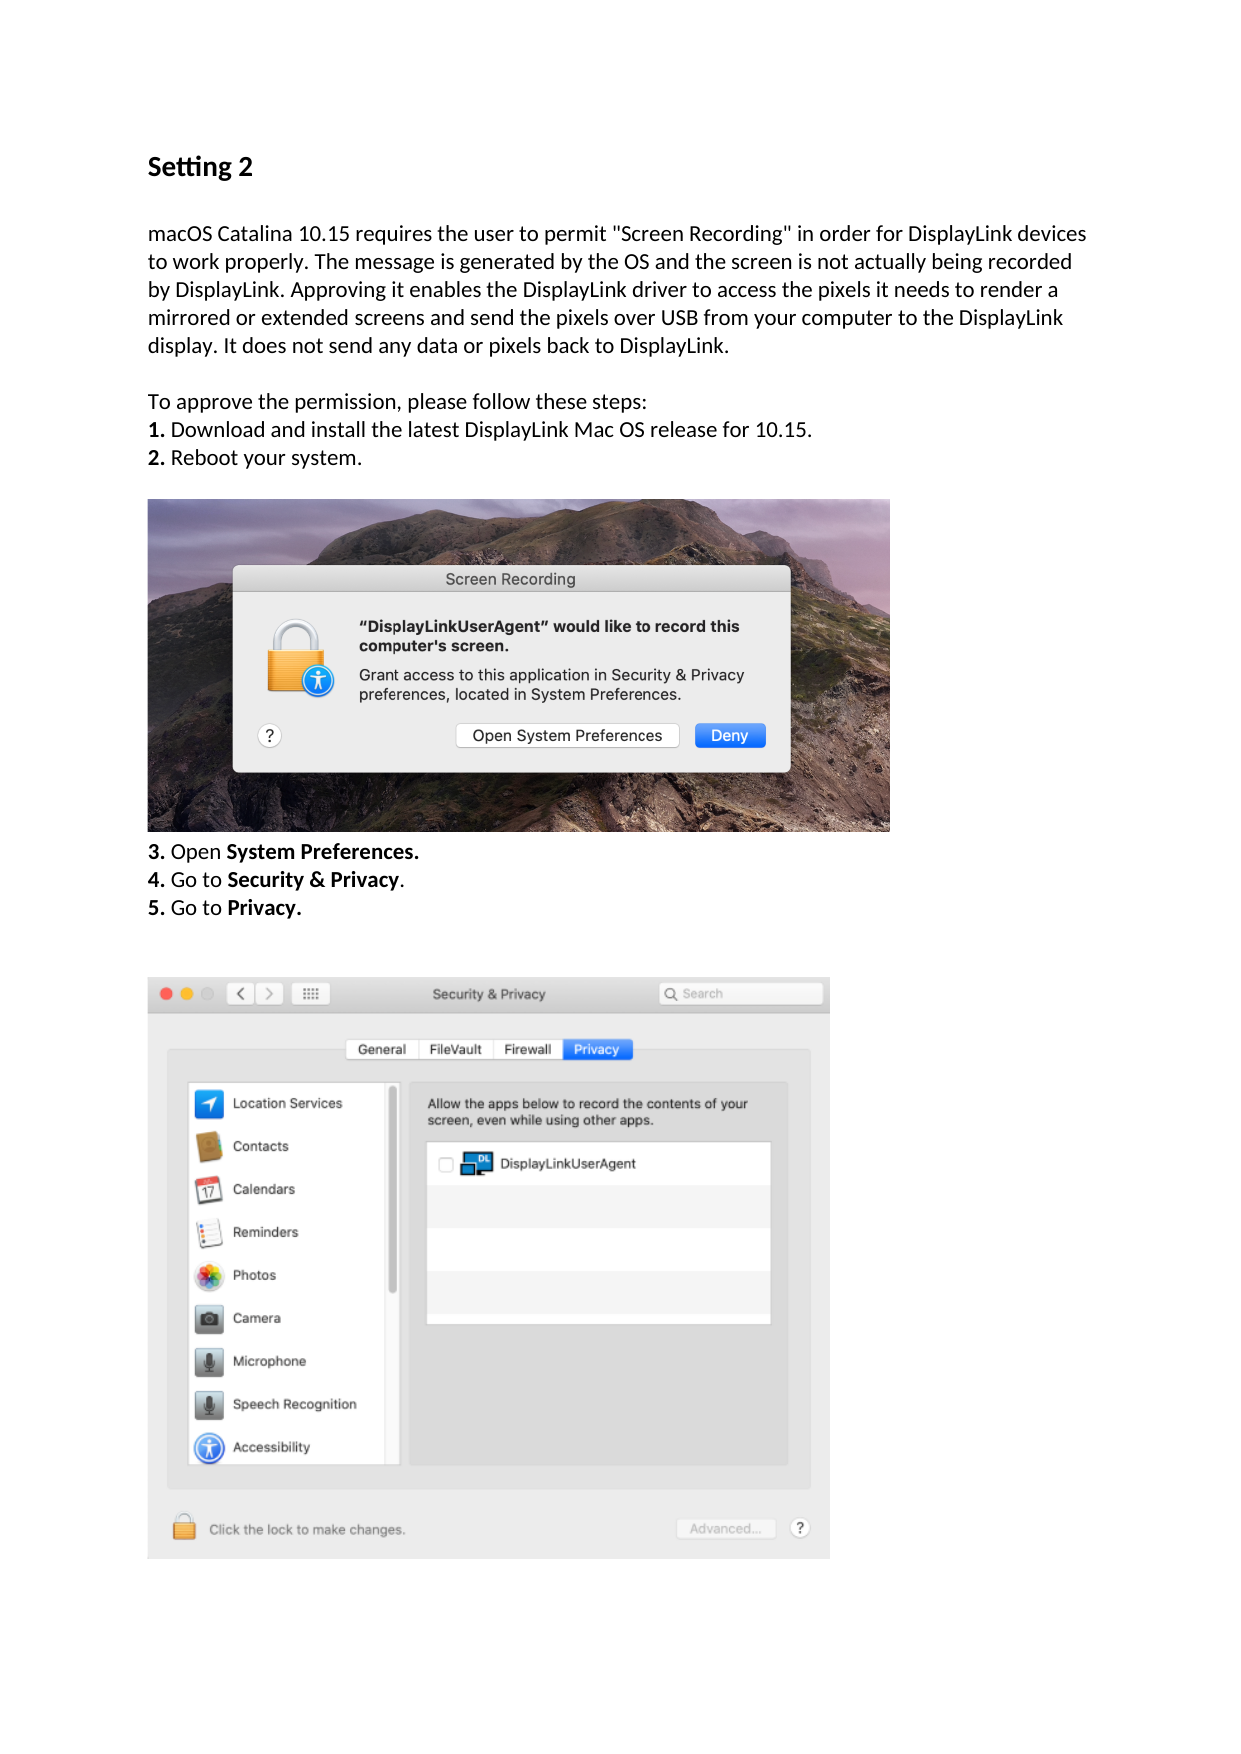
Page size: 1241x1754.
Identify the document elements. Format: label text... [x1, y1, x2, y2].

picture [147, 977, 830, 1559]
picture [147, 499, 890, 832]
text Setting 2 [148, 148, 1093, 183]
text To approve the permission, please follow these steps: [148, 387, 1093, 415]
text macOS Catalina 10.15 requires the user to permit "Screen Recording" in order for DisplayLink devices to work properly. The message is generated by the OS and the screen is not actually being recorded by DisplayLink. Approving it enables the DisplayLink driver to access the pixels it needs to render a mirrored or extended screens and send the pixels over USB from your computer to the DisplayLink display. It does not send any data or pixels back to DisplayLink. [148, 219, 1093, 359]
text 4. Go to Security & Privacy. 5. Go to Privacy. [148, 865, 1093, 921]
text 1. Download and install the latest DisplayLink Mac OS release for 10.15. 2. Reboot your system. [148, 415, 1093, 471]
